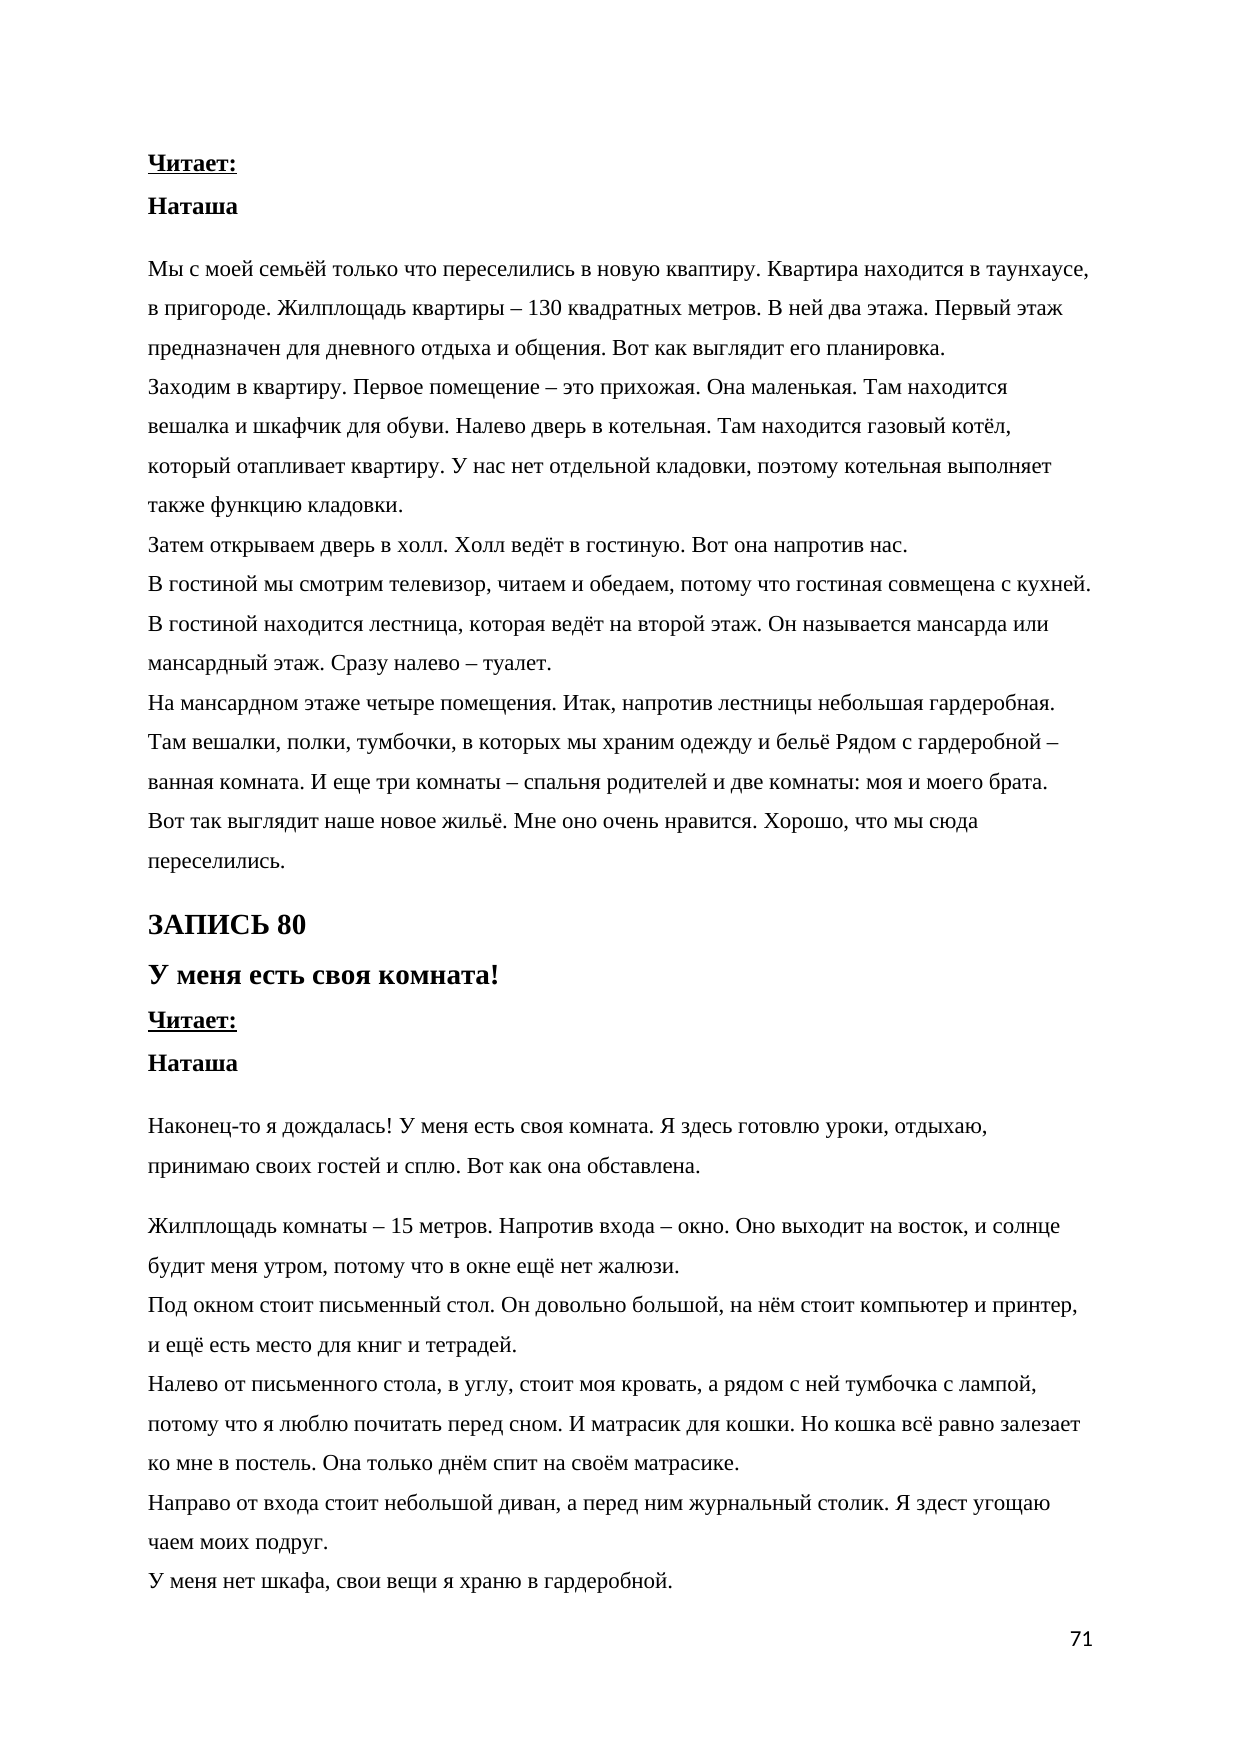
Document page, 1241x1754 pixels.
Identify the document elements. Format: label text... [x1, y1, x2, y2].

text Наконец-то я дождалась! У меня есть своя комната. Я здесь готовлю уроки, отдыхаю, принимаю своих гостей и сплю. Вот как она обставлена. [148, 1112, 1093, 1178]
text ЗАПИСЬ 80 У меня есть своя комната! Читает: Наташа [148, 907, 1093, 1077]
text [148, 1212, 1093, 1594]
text Мы с моей семьёй только что переселились в новую кваптиру. Квартира находится в таунхаусе, в пригороде. Жилплощадь квартиры – 130 квадратных метров. В ней два этажа. Первый этаж предназначен для дневного отдыха и общения. Вот как выглядит его планировка. Заходим в квартиру. Первое помещение – это прихожая. Она маленькая. Там находится вешалка и шкафчик для обуви. Налево дверь в котельная. Там находится газовый котёл, который отапливает квартиру. У нас нет отдельной кладовки, поэтому котельная выполняет также функцию кладовки. Затем открываем дверь в холл. Холл ведёт в гостиную. Вот она напротив нас. В гостиной мы смотрим телевизор, читаем и обедаем, потому что гостиная совмещена с кухней. В гостиной находится лестница, которая ведёт на второй этаж. Он называется мансарда или мансардный этаж. Сразу налево – туалет. На мансардном этаже четыре помещения. Итак, напротив лестницы небольшая гардеробная. Там вешалки, полки, тумбочки, в которых мы храним одежду и бельё Рядом с гардеробной – ванная комната. И еще три комнаты – спальня родителей и две комнаты: моя и моего брата. Вот так выглядит наше новое жильё. Мне оно очень нравится. Хорошо, что мы сюда переселились. [148, 255, 1093, 873]
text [148, 148, 1093, 219]
